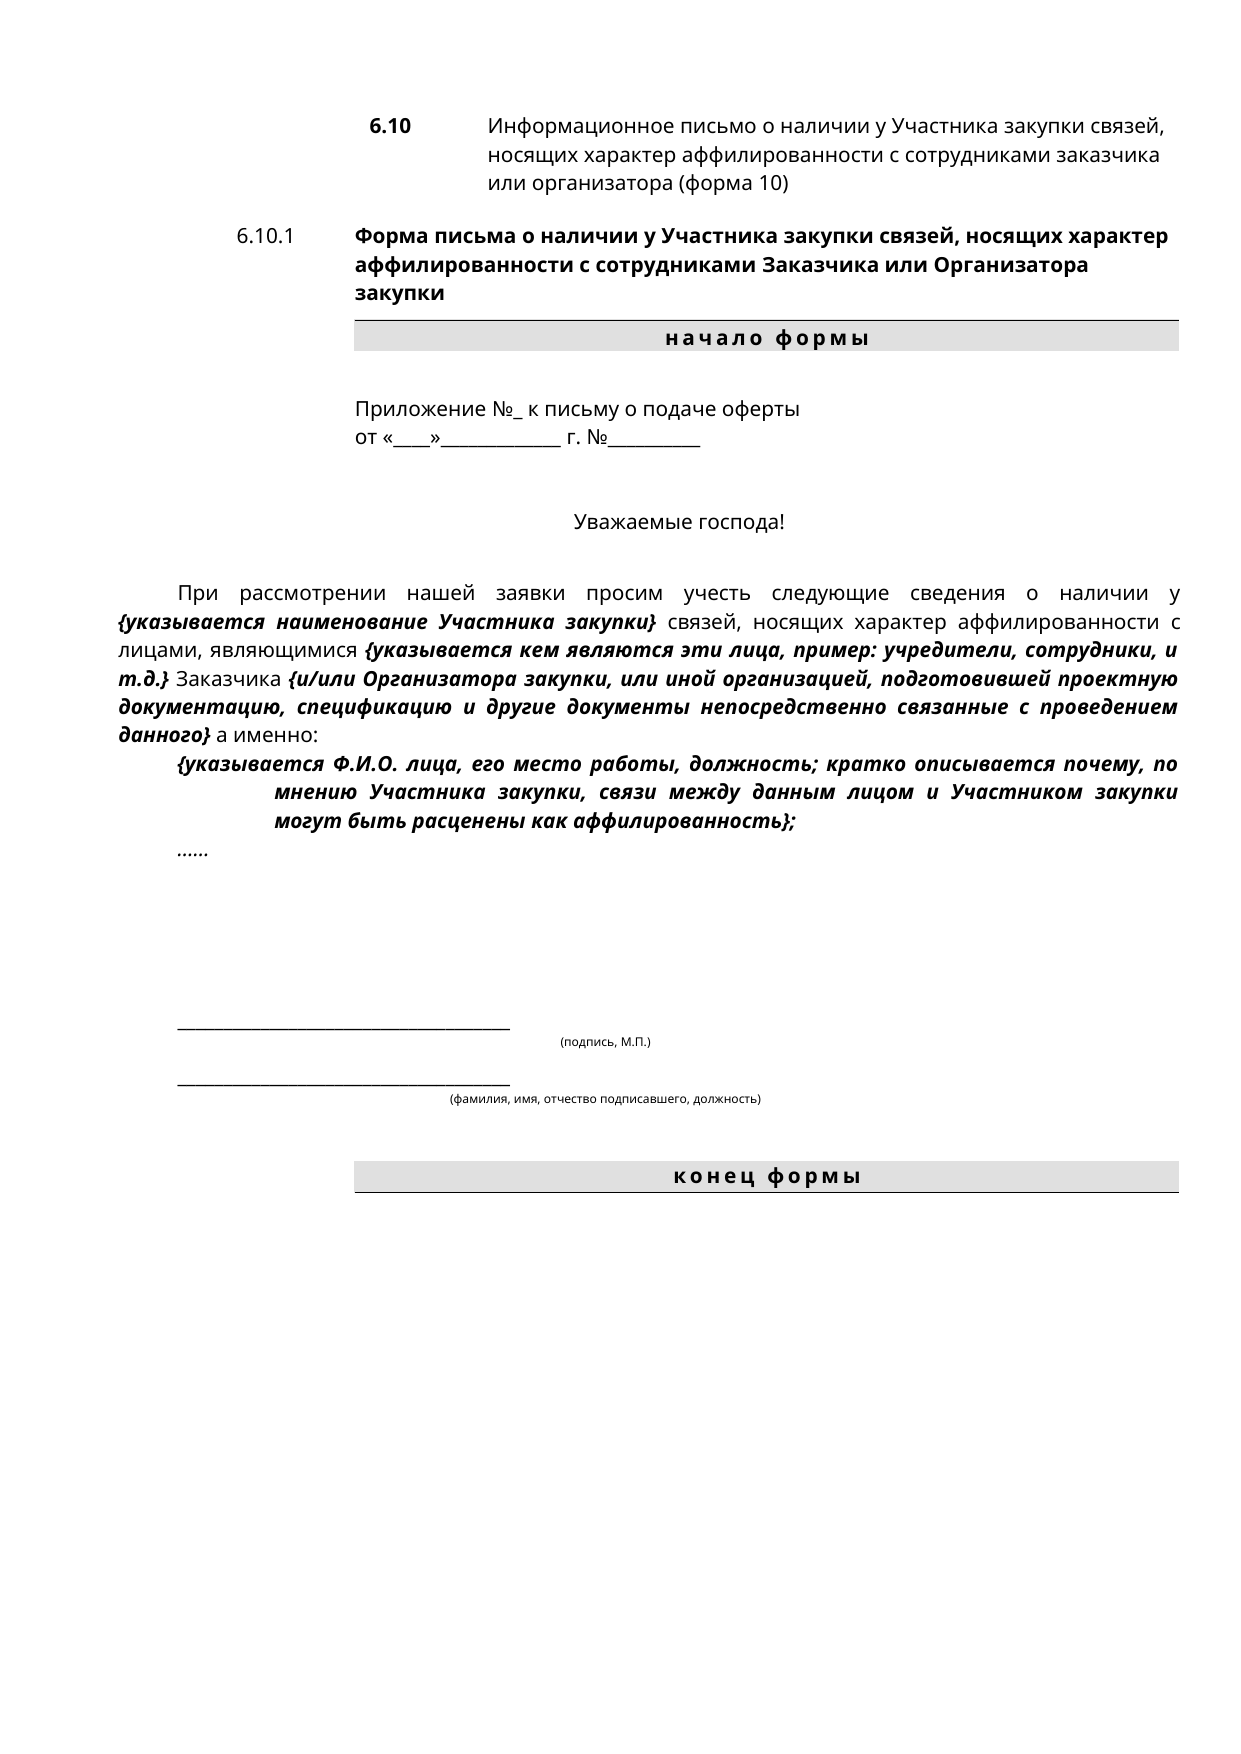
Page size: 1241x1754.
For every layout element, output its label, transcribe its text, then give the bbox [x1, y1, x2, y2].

text ____________________________________ [118, 1062, 1181, 1090]
text При рассмотрении нашей заявки просим учесть следующие сведения о наличии у {указывается наименование Участника закупки} связей, носящих характер аффилированности с лицами, являющимися {указывается кем являются эти лица, пример: учредители, сотрудники, и т.д.} Заказчика {и/или Организатора закупки, или иной организацией, подготовившей проектную документацию, спецификацию и другие документы непосредственно связанные с проведением данного} а именно: [118, 578, 1181, 749]
text (фамилия, имя, отчество подписавшего, должность) [354, 1090, 797, 1118]
list Форма письма о наличии у Участника закупки связей, носящих характер аффилированности с сотрудниками Заказчика или Организатора закупки [236, 222, 1181, 307]
text Приложение №_ к письму о подаче оферты от «____»_____________ г. №__________ [354, 394, 1181, 451]
text конец формы [354, 1161, 1179, 1193]
text ____________________________________ [118, 1005, 1181, 1033]
text Уважаемые господа! [118, 507, 1181, 536]
subtitle Информационное письмо о наличии у Участника закупки связей, носящих характер аффилированности с сотрудниками заказчика или организатора (форма 10) [369, 111, 1181, 197]
text начало формы [354, 321, 1179, 351]
text (подпись, М.П.) [354, 1033, 797, 1062]
text {указывается Ф.И.О. лица, его место работы, должность; кратко описывается почему, по мнению Участника закупки, связи между данным лицом и Участником закупки могут быть расценены как аффилированность}; [177, 749, 1181, 834]
text …… [177, 834, 1181, 863]
